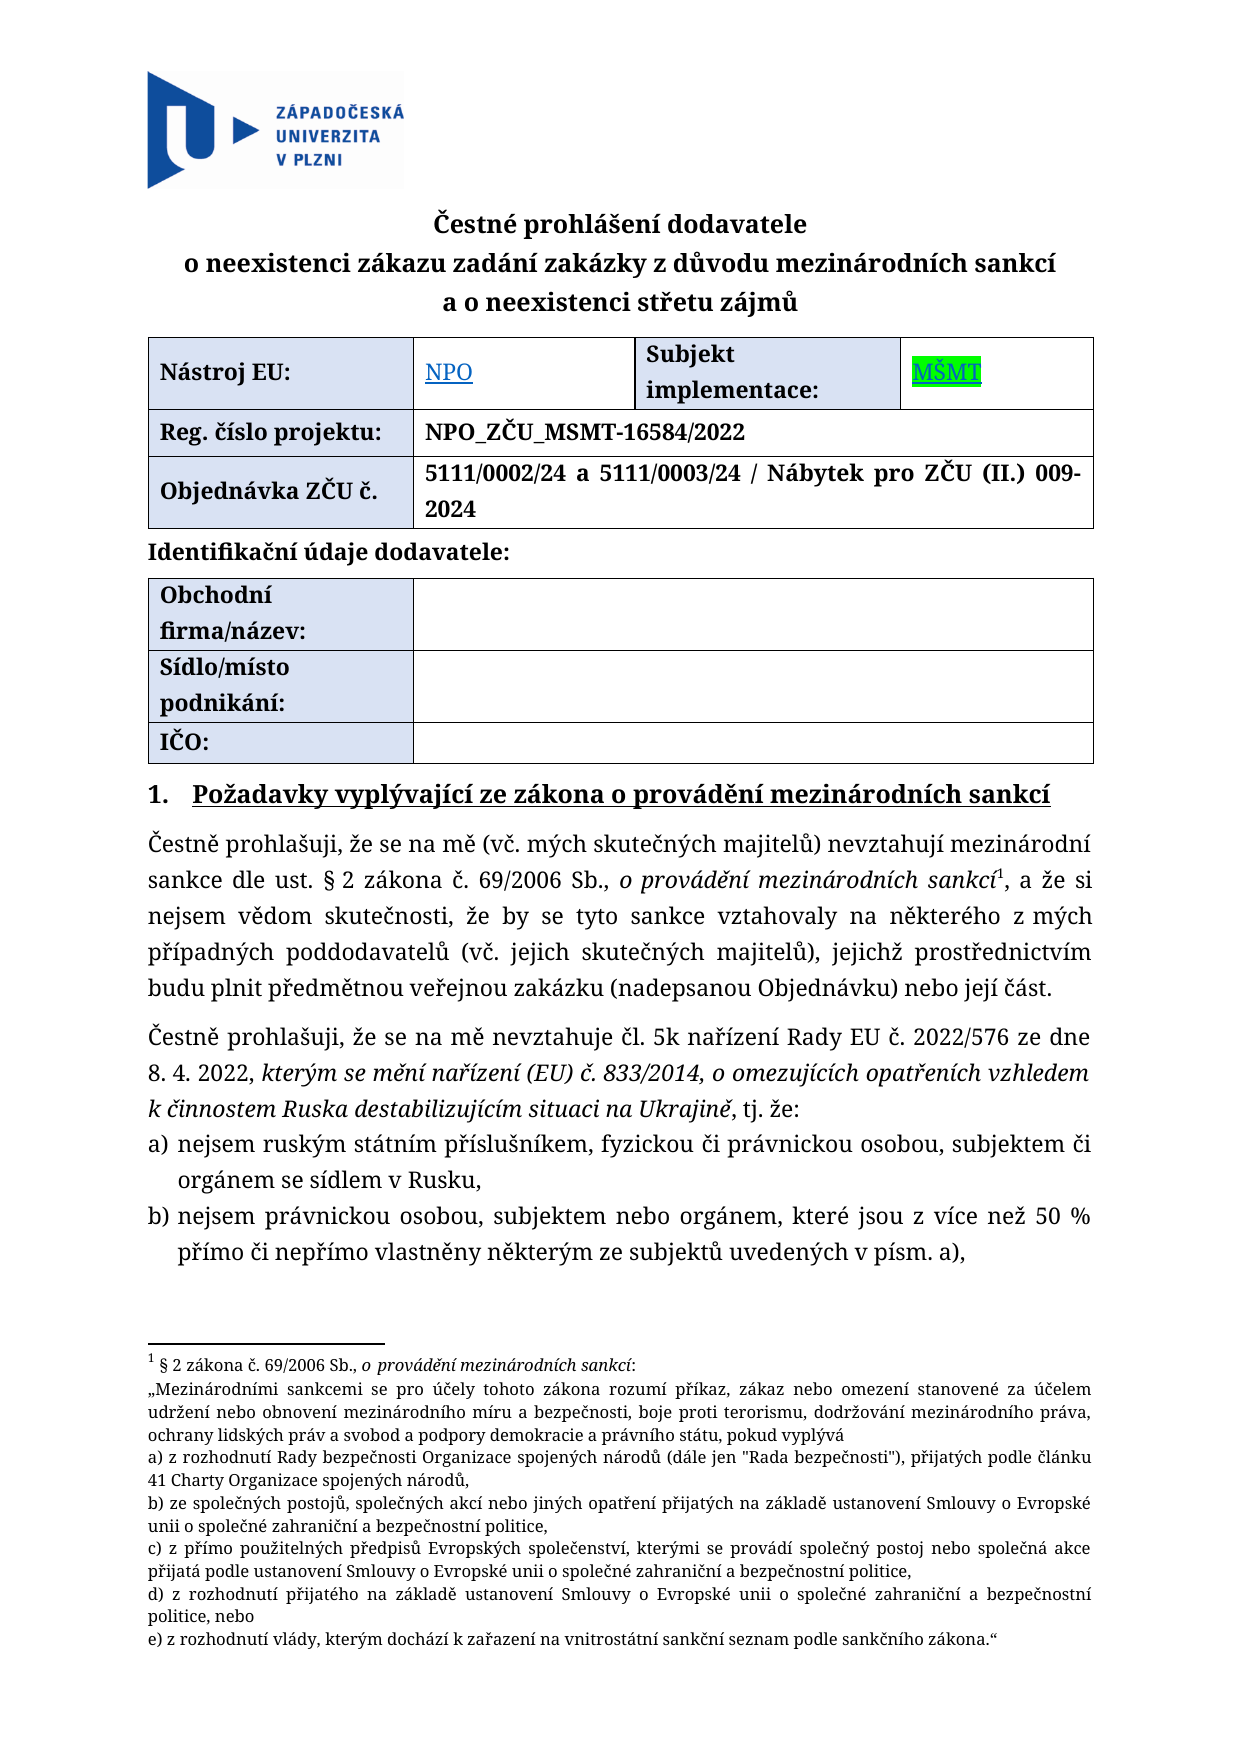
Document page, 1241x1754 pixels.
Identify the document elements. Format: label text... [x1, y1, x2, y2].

table_cell 5111/0002/24 a 5111/0003/24 / Nábytek pro ZČU (II.) 009-2024 [414, 457, 1093, 528]
table_header NPO [414, 338, 634, 409]
text Čestně prohlašuji, že se na mě nevztahuje čl. 5k nařízení Rady EU č. 2022/576 ze dne 8. 4. 2022, kterým se mění nařízení (EU) č. 833/2014, o omezujících opatřeních vzhledem k činnostem Ruska destabilizujícím situaci na Ukrajině, tj. že: [148, 1021, 1093, 1124]
text Čestné prohlášení dodavatele [148, 207, 1093, 241]
table_cell Reg. číslo projektu: [149, 410, 413, 456]
list nejsem ruským státním příslušníkem, fyzickou či právnickou osobou, subjektem či orgánem se sídlem v Rusku, [148, 1128, 1093, 1196]
table_cell IČO: [149, 723, 413, 763]
table_header Nástroj EU: [149, 338, 413, 409]
table_header MŠMT [901, 338, 1093, 409]
table_cell NPO_ZČU_MSMT-16584/2022 [414, 410, 1093, 456]
text o neexistenci zákazu zadání zakázky z důvodu mezinárodních sankcí a o neexistenci střetu zájmů [148, 246, 1093, 319]
table_header Subjekt implementace: [636, 338, 900, 409]
table_cell [414, 651, 1093, 722]
text Identifikační údaje dodavatele: [148, 536, 1093, 567]
table_header Obchodní firma/název: [149, 579, 413, 650]
subtitle 1. Požadavky vyplývající ze zákona o provádění mezinárodních sankcí [148, 777, 1093, 811]
list nejsem právnickou osobou, subjektem nebo orgánem, které jsou z více než 50 % přímo či nepřímo vlastněny některým ze subjektů uvedených v písm. a), [148, 1200, 1093, 1267]
picture [147, 71, 404, 189]
table_header [414, 579, 1093, 650]
table_cell Objednávka ZČU č. [149, 457, 413, 528]
table_cell [414, 723, 1093, 763]
text Čestně prohlašuji, že se na mě (vč. mých skutečných majitelů) nevztahují mezinárodní sankce dle ust. § 2 zákona č. 69/2006 Sb., o provádění mezinárodních sankcí, a že si nejsem vědom skutečnosti, že by se tyto sankce vztahovaly na některého z mých případných poddodavatelů (vč. jejich skutečných majitelů), jejichž prostřednictvím budu plnit předmětnou veřejnou zakázku (nadepsanou Objednávku) nebo její část. [148, 828, 1093, 1003]
table_cell Sídlo/místo podnikání: [149, 651, 413, 722]
